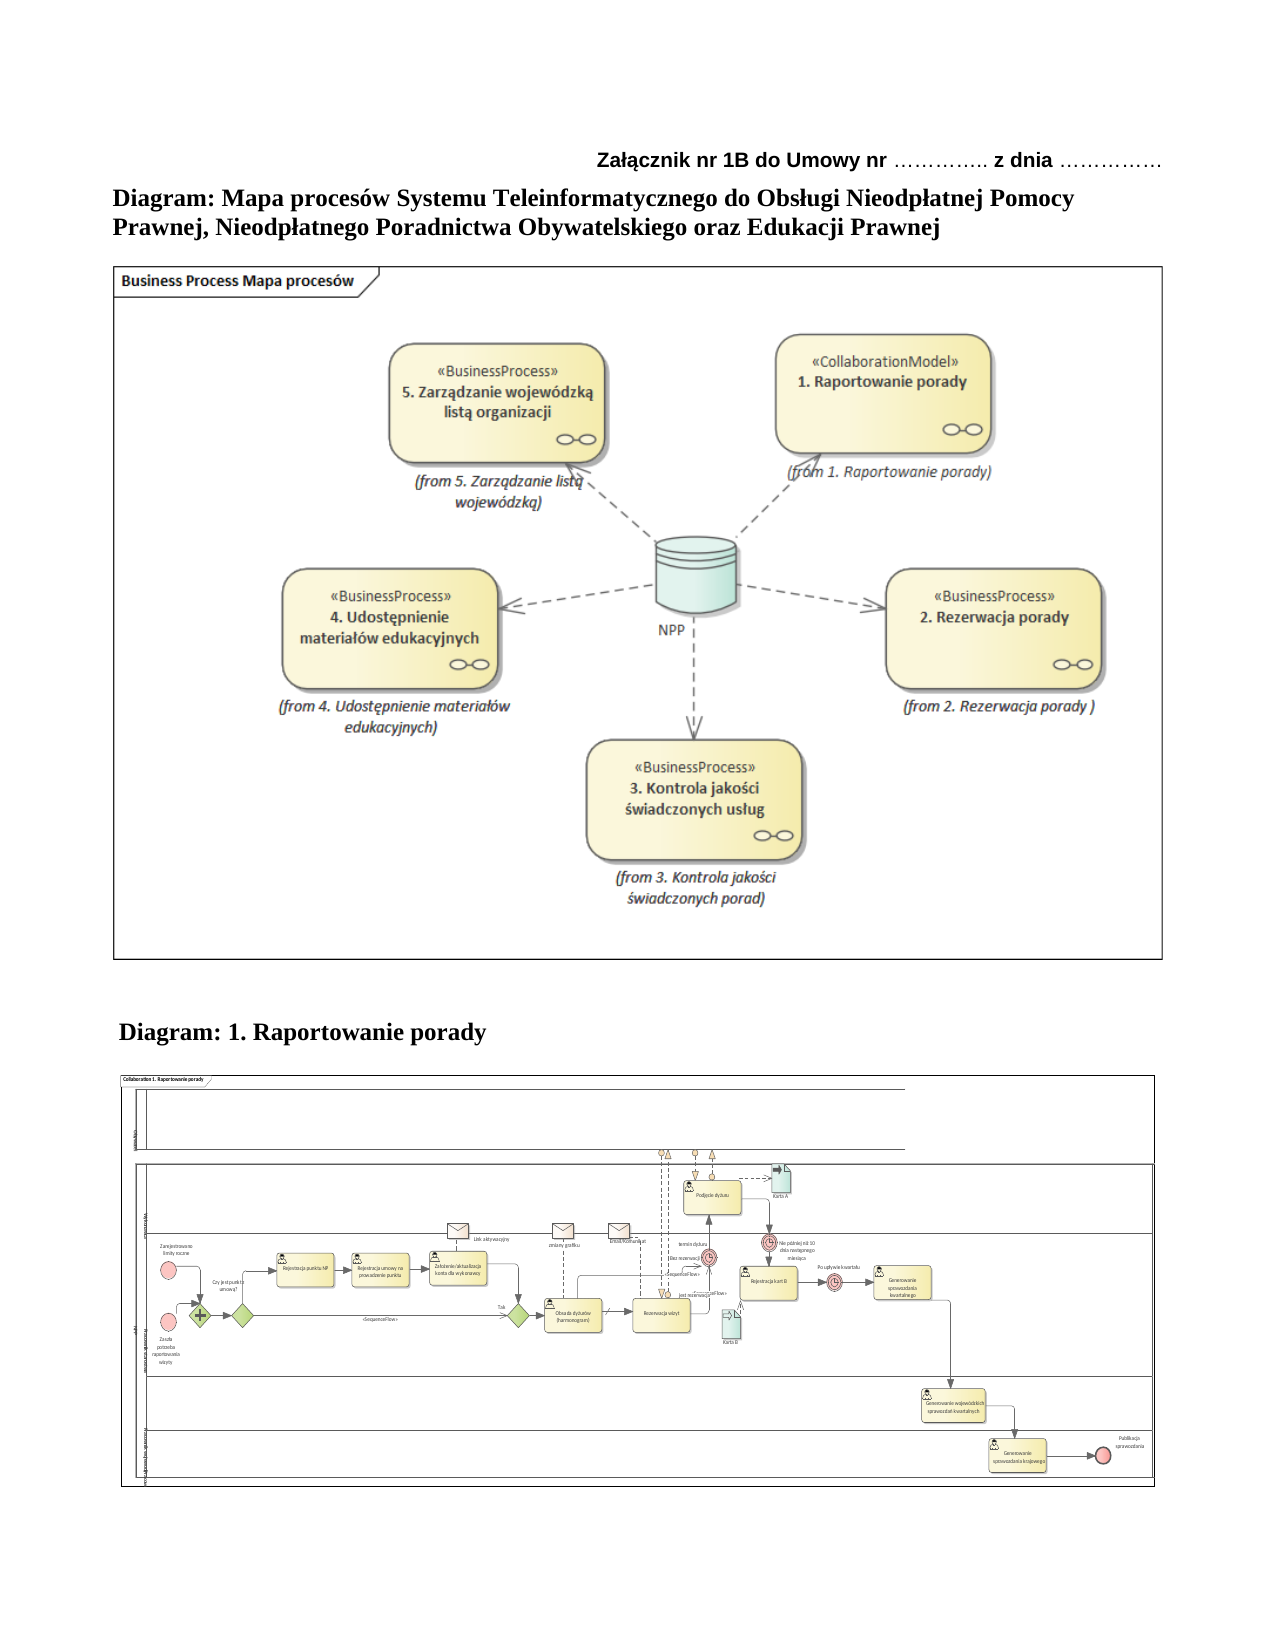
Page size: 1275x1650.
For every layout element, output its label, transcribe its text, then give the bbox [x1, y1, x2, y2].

text Diagram: Mapa procesów Systemu Teleinformatycznego do Obsługi Nieodpłatnej Pomocy Prawnej, Nieodpłatnego Poradnictwa Obywatelskiego oraz Edukacji Prawnej [112, 183, 1162, 241]
text Załącznik nr 1B do Umowy nr ………….. z dnia …………… [112, 148, 1162, 172]
text Diagram: 1. Raportowanie porady [112, 1017, 1162, 1046]
picture [112, 265, 1163, 960]
